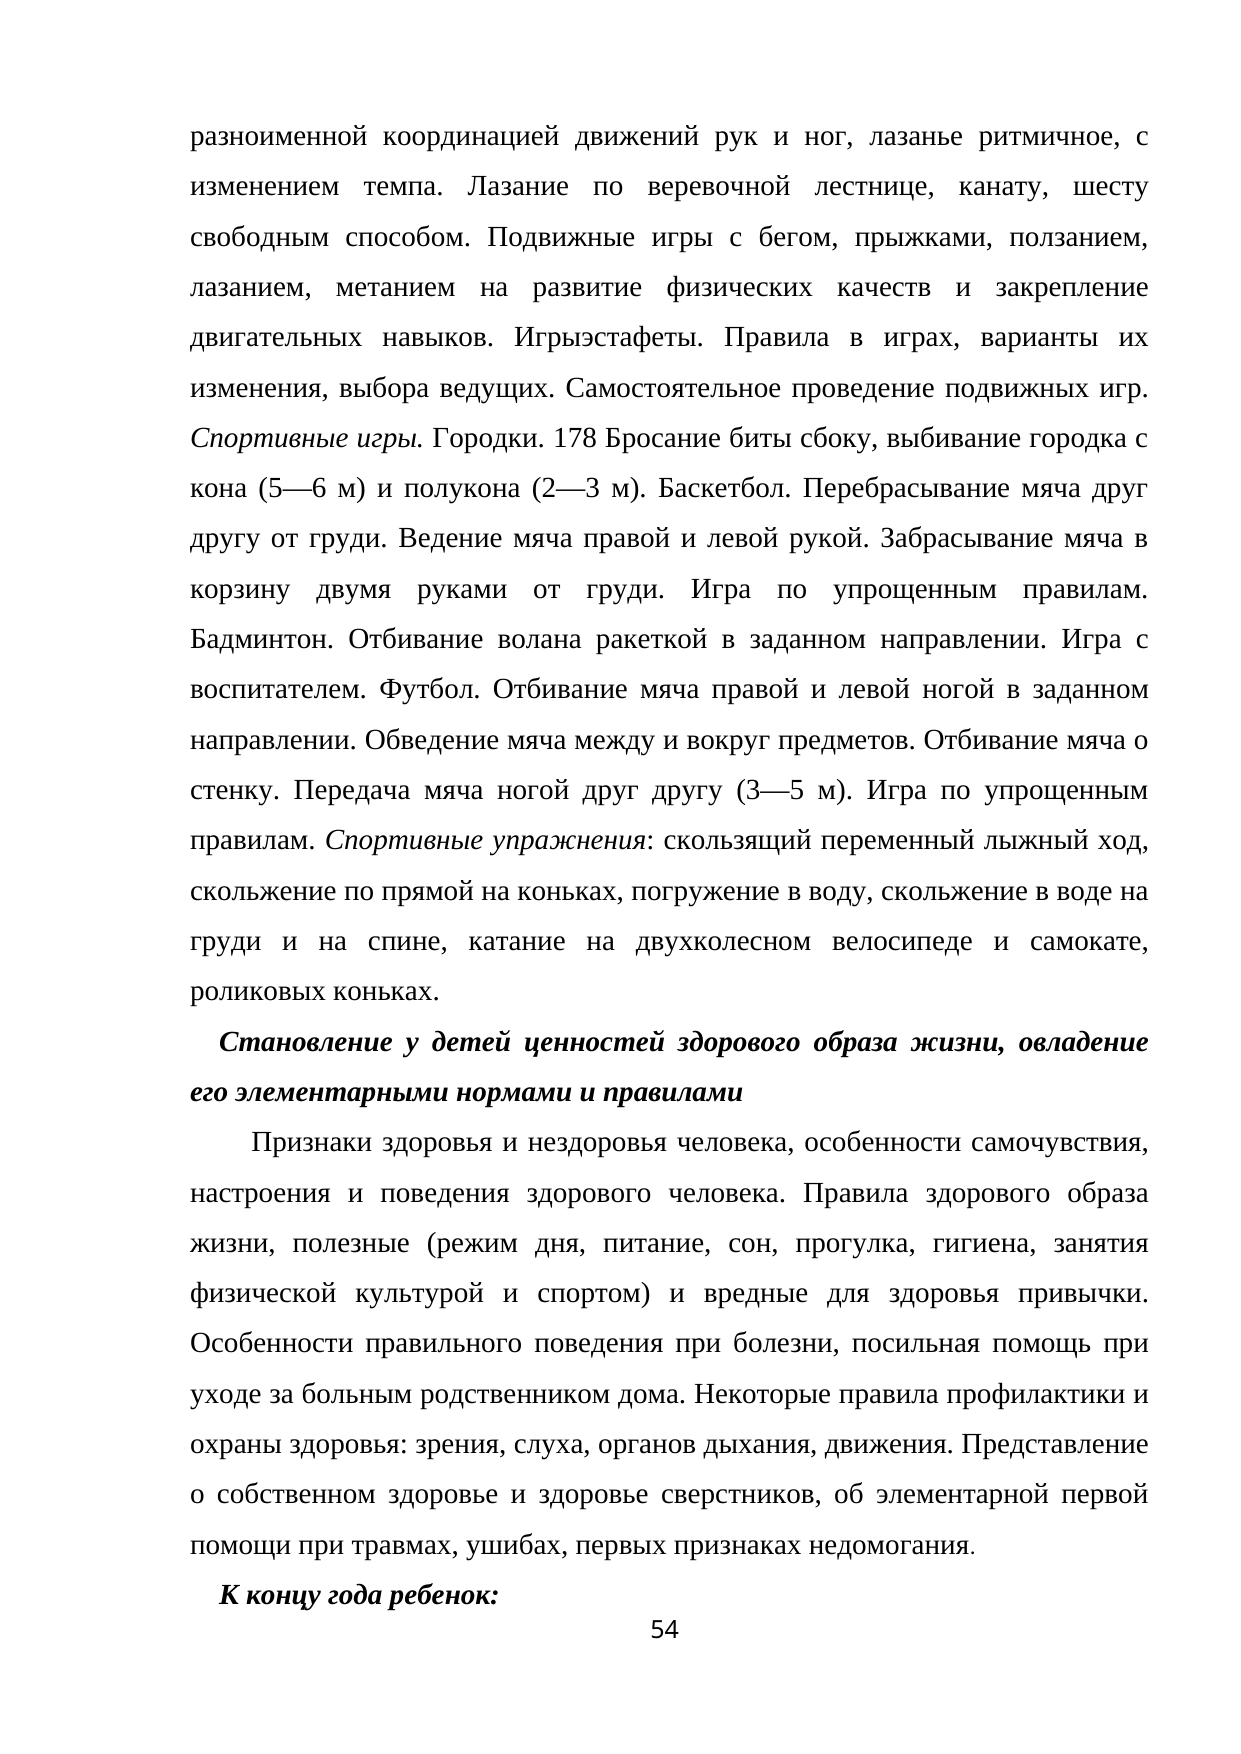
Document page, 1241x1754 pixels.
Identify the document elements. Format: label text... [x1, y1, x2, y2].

text Становление у детей ценностей здорового образа жизни, овладение его элементарными нормами и правилами [190, 1024, 1149, 1108]
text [190, 118, 1149, 1007]
text Признаки здоровья и нездоровья человека, особенности самочувствия, настроения и поведения здорового человека. Правила здорового образа жизни, полезные (режим дня, питание, сон, прогулка, гигиена, занятия физической культурой и спортом) и вредные для здоровья привычки. Особенности правильного поведения при болезни, посильная помощь при уходе за больным родственником дома. Некоторые правила профилактики и охраны здоровья: зрения, слуха, органов дыхания, движения. Представление о собственном здоровье и здоровье сверстников, об элементарной первой помощи при травмах, ушибах, первых признаках недомогания. [190, 1124, 1149, 1560]
text К концу года ребенок: [190, 1577, 1149, 1611]
